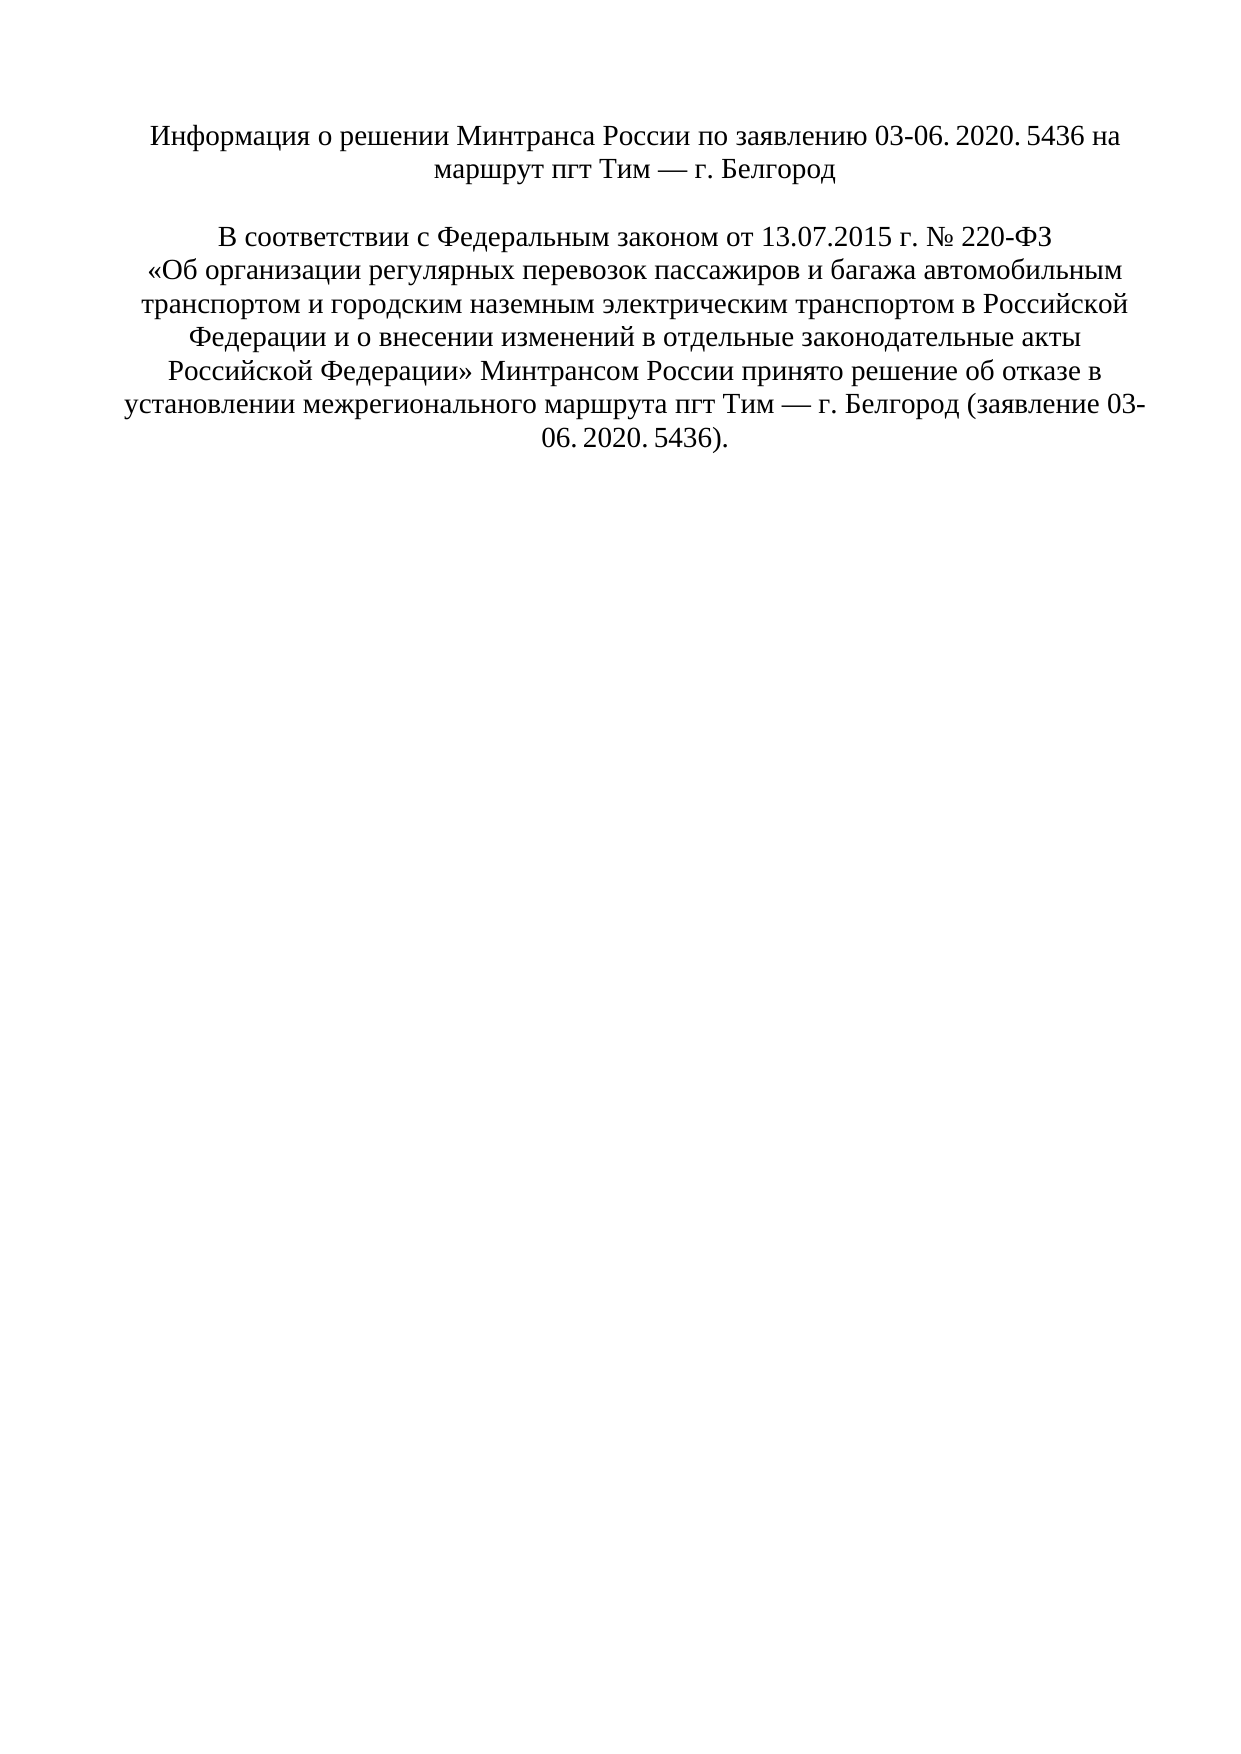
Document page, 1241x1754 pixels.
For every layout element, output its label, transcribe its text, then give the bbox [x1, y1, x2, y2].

text В соответствии с Федеральным законом от 13.07.2015 г. № 220-ФЗ «Об организации регулярных перевозок пассажиров и багажа автомобильным транспортом и городским наземным электрическим транспортом в Российской Федерации и о внесении изменений в отдельные законодательные акты Российской Федерации» Минтрансом России принято решение об отказе в установлении межрегионального маршрута пгт Тим — г. Белгород (заявление 03-06. 2020. 5436). [118, 219, 1152, 453]
text Информация о решении Минтранса России по заявлению 03-06. 2020. 5436 на маршрут пгт Тим — г. Белгород [118, 118, 1152, 185]
